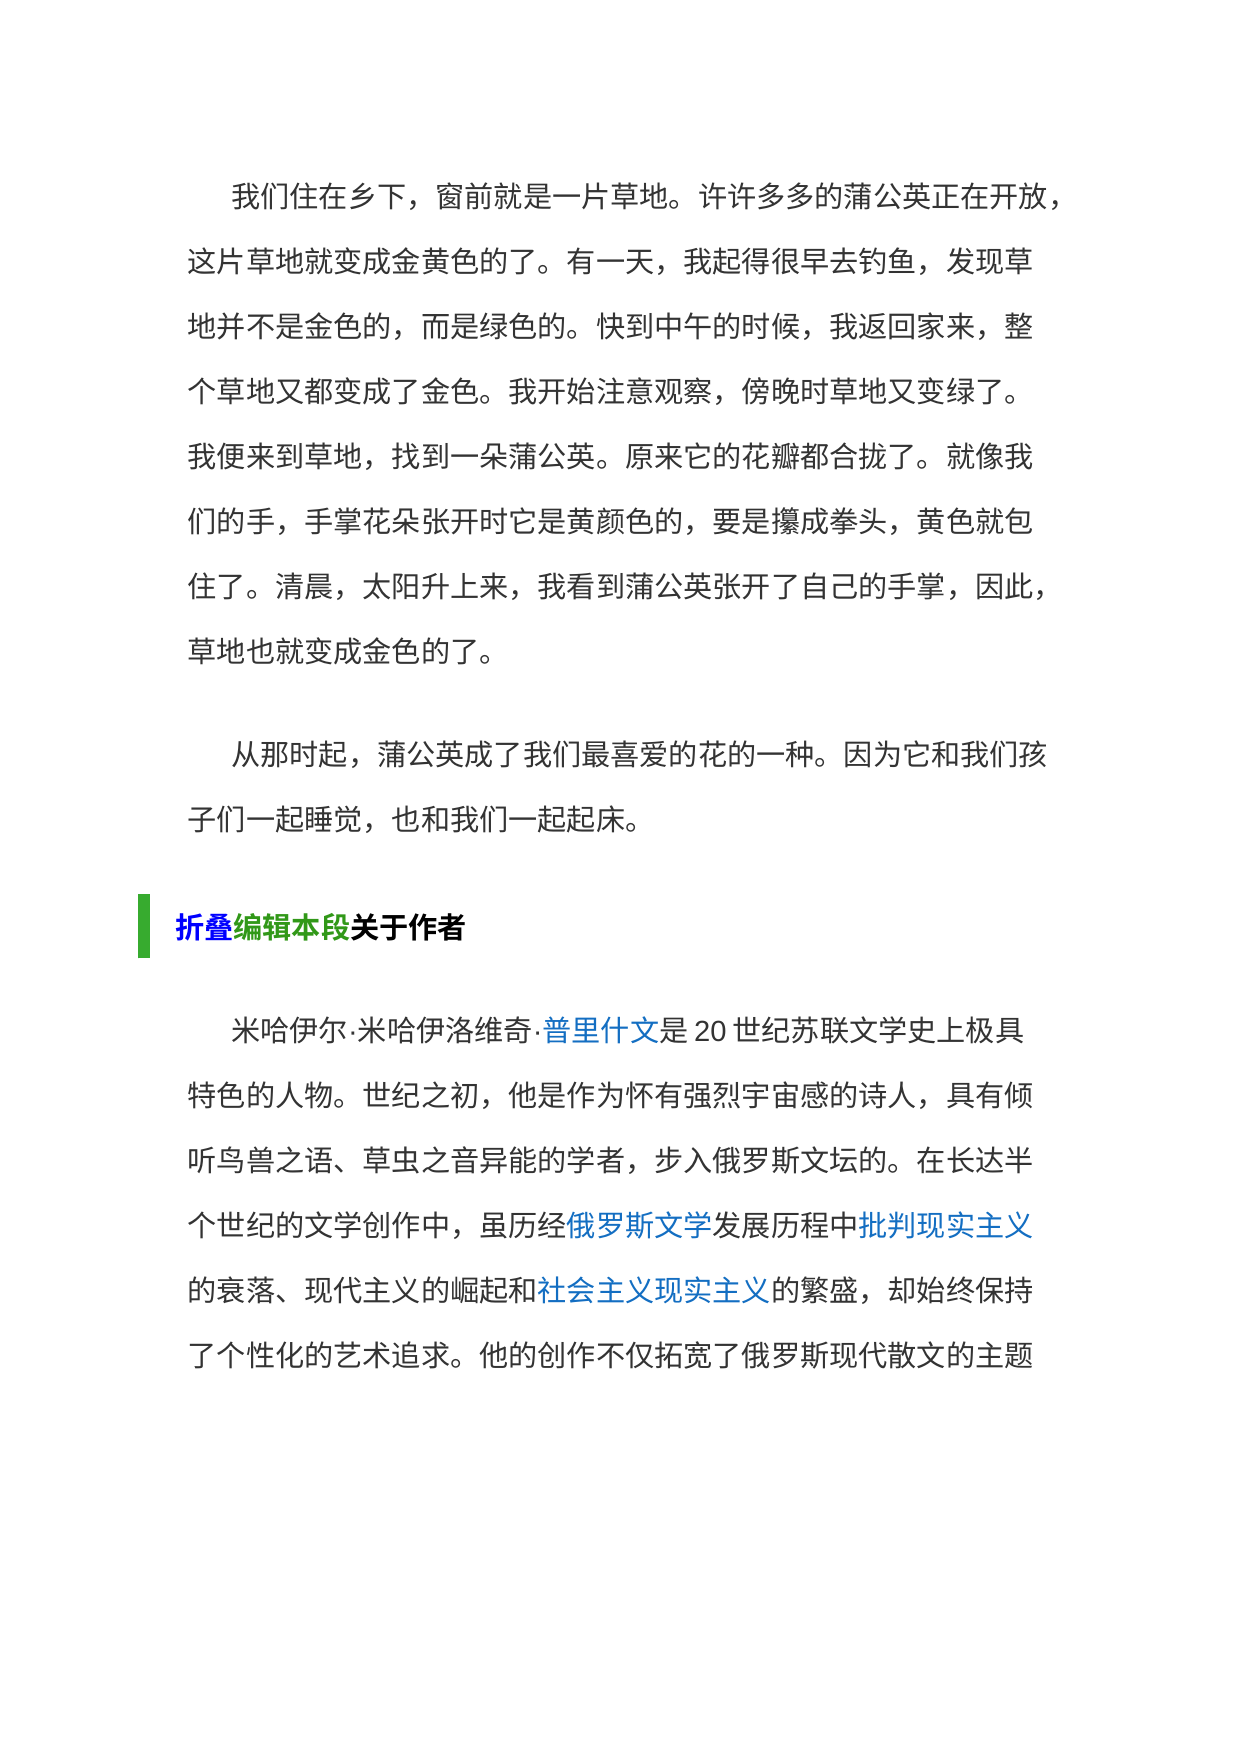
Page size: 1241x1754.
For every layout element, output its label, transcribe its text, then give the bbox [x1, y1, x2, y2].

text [187, 996, 1053, 1386]
text 从那时起，蒲公英成了我们最喜爱的花的一种。因为它和我们孩子们一起睡觉，也和我们一起起床。 [187, 720, 1053, 850]
text 我们住在乡下，窗前就是一片草地。许许多多的蒲公英正在开放，这片草地就变成金黄色的了。有一天，我起得很早去钓鱼，发现草地并不是金色的，而是绿色的。快到中午的时候，我返回家来，整个草地又都变成了金色。我开始注意观察，傍晚时草地又变绿了。我便来到草地，找到一朵蒲公英。原来它的花瓣都合拢了。就像我们的手，手掌花朵张开时它是黄颜色的，要是攥成拳头，黄色就包住了。清晨，太阳升上来，我看到蒲公英张开了自己的手掌，因此，草地也就变成金色的了。 [187, 162, 1053, 682]
subtitle 折叠编辑本段关于作者 [137, 893, 1053, 958]
